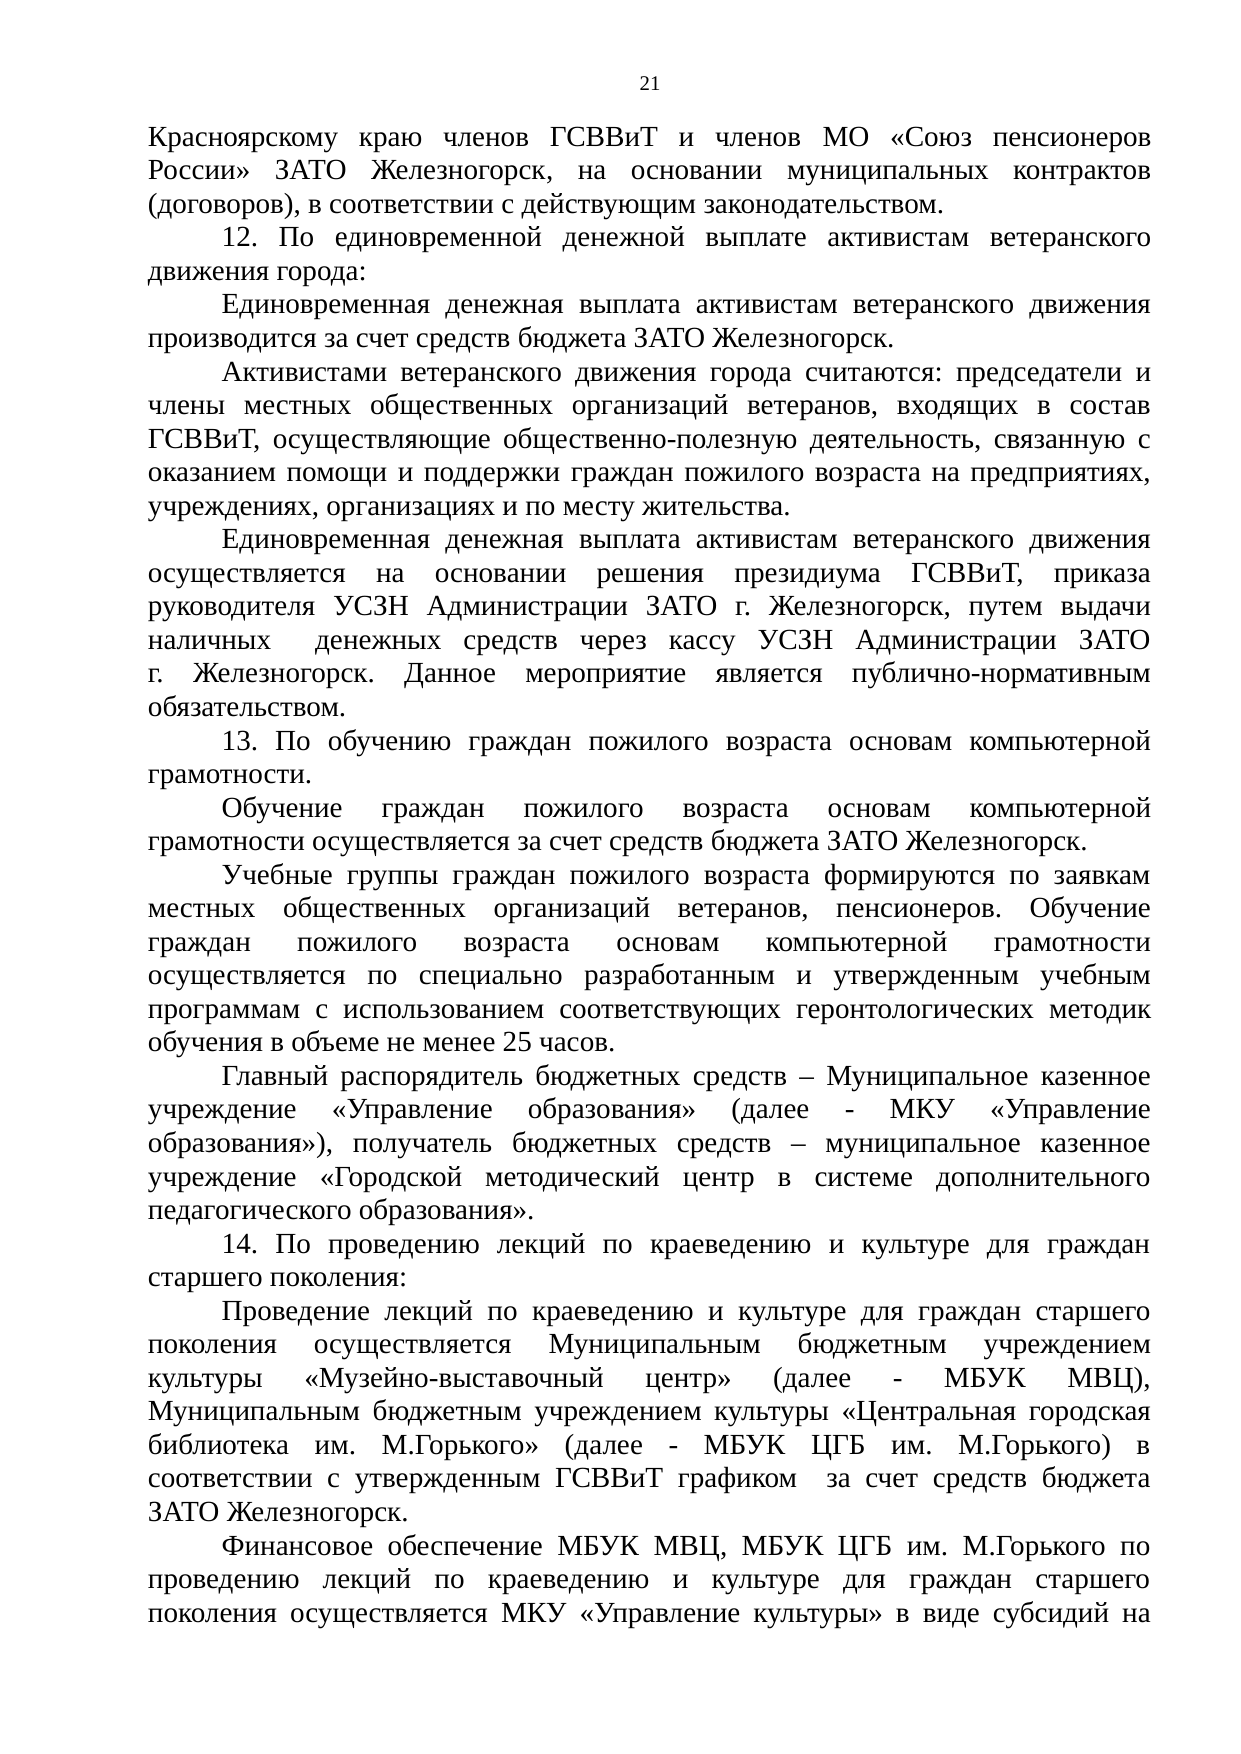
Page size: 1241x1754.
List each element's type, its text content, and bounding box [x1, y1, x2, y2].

text Единовременная денежная выплата активистам ветеранского движения производится за счет средств бюджета ЗАТО Железногорск. [148, 287, 1152, 354]
text Активистами ветеранского движения города считаются: председатели и члены местных общественных организаций ветеранов, входящих в состав ГСВВиТ, осуществляющие общественно-полезную деятельность, связанную с оказанием помощи и поддержки граждан пожилого возраста на предприятиях, учреждениях, организациях и по месту жительства. [148, 354, 1152, 521]
text Учебные группы граждан пожилого возраста формируются по заявкам местных общественных организаций ветеранов, пенсионеров. Обучение граждан пожилого возраста основам компьютерной грамотности осуществляется по специально разработанным и утвержденным учебным программам с использованием соответствующих геронтологических методик обучения в объеме не менее 25 часов. [148, 857, 1152, 1058]
text 13. По обучению граждан пожилого возраста основам компьютерной грамотности. [148, 723, 1152, 790]
text Единовременная денежная выплата активистам ветеранского движения осуществляется на основании решения президиума ГСВВиТ, приказа руководителя УСЗН Администрации ЗАТО г. Железногорск, путем выдачи наличных денежных средств через кассу УСЗН Администрации ЗАТО г. Железногорск. Данное мероприятие является публично-нормативным обязательством. [148, 521, 1152, 723]
text 14. По проведению лекций по краеведению и культуре для граждан старшего поколения: [148, 1226, 1152, 1293]
text Проведение лекций по краеведению и культуре для граждан старшего поколения осуществляется Муниципальным бюджетным учреждением культуры «Музейно-выставочный центр» (далее - МБУК МВЦ), Муниципальным бюджетным учреждением культуры «Центральная городская библиотека им. М.Горького» (далее - МБУК ЦГБ им. М.Горького) в соответствии с утвержденным ГСВВиТ графиком за счет средств бюджета ЗАТО Железногорск. [148, 1293, 1152, 1528]
text Главный распорядитель бюджетных средств – Муниципальное казенное учреждение «Управление образования» (далее - МКУ «Управление образования»), получатель бюджетных средств – муниципальное казенное учреждение «Городской методический центр в системе дополнительного педагогического образования». [148, 1058, 1152, 1226]
text 12. По единовременной денежной выплате активистам ветеранского движения города: [148, 219, 1152, 287]
text Обучение граждан пожилого возраста основам компьютерной грамотности осуществляется за счет средств бюджета ЗАТО Железногорск. [148, 790, 1152, 857]
